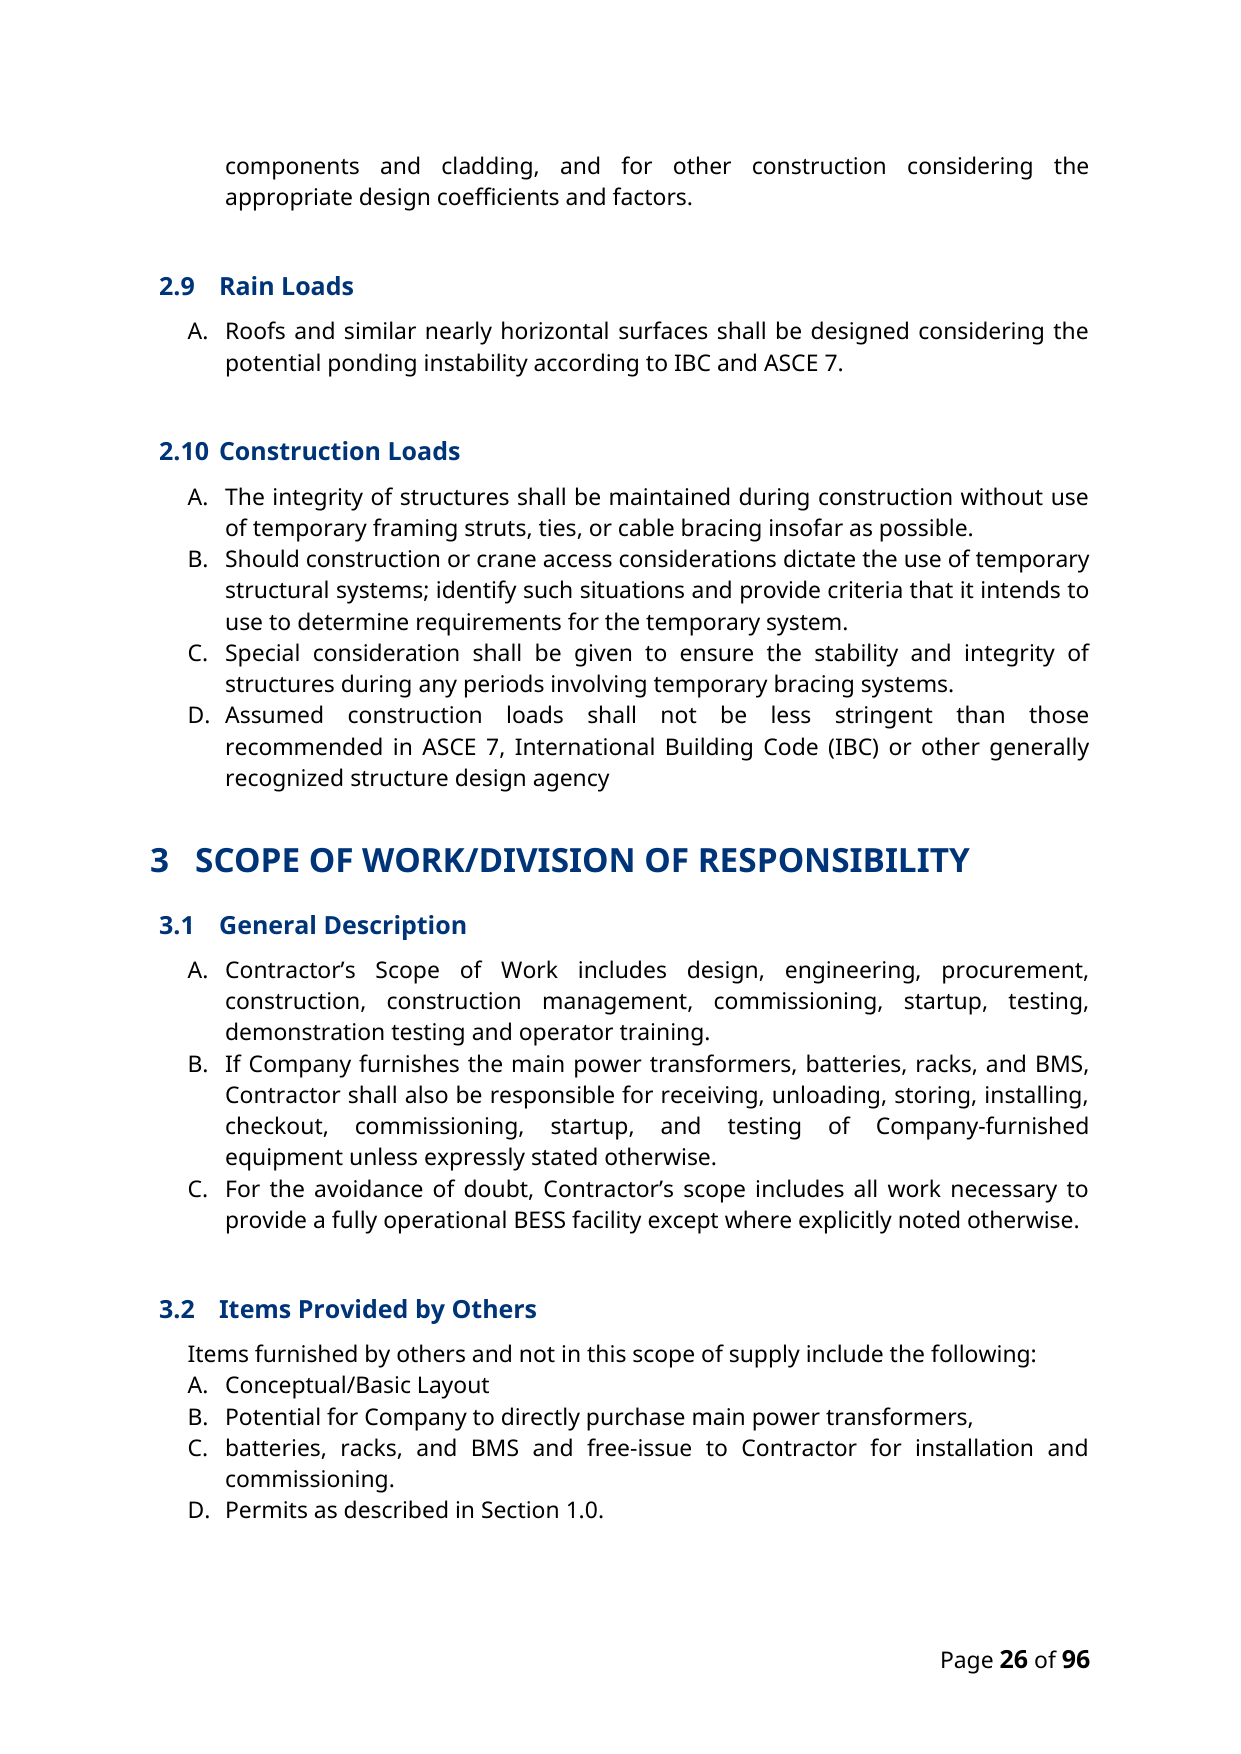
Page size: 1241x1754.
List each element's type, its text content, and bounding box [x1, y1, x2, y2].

list Assumed construction loads shall not be less stringent than those recommended in ASCE 7, International Building Code (IBC) or other generally recognized structure design agency [187, 699, 1090, 793]
list batteries, racks, and BMS and free-issue to Contractor for installation and commissioning. [187, 1432, 1090, 1494]
subtitle Items Provided by Others [159, 1291, 1090, 1325]
list For the avoidance of doubt, Contractor’s scope includes all work necessary to provide a fully operational BESS facility except where explicitly noted otherwise. [187, 1173, 1090, 1235]
text Items furnished by others and not in this scope of supply include the following: [187, 1338, 1090, 1369]
list If Company furnishes the main power transformers, batteries, racks, and BMS, Contractor shall also be responsible for receiving, unloading, storing, installing, checkout, commissioning, startup, and testing of Company-furnished equipment unless expressly stated otherwise. [187, 1048, 1090, 1173]
list Special consideration shall be given to ensure the stability and integrity of structures during any periods involving temporary bracing systems. [187, 637, 1090, 699]
subtitle SCOPE OF WORK/DIVISION OF RESPONSIBILITY [150, 837, 1090, 882]
subtitle General Description [159, 907, 1090, 941]
list The integrity of structures shall be maintained during construction without use of temporary framing struts, ties, or cable bracing insofar as possible. [187, 481, 1090, 543]
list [187, 150, 1090, 212]
list Potential for Company to directly purchase main power transformers, [187, 1400, 1090, 1432]
list Should construction or crane access considerations dictate the use of temporary structural systems; identify such situations and provide criteria that it intends to use to determine requirements for the temporary system. [187, 543, 1090, 637]
list Roofs and similar nearly horizontal surfaces shall be designed considering the potential ponding instability according to IBC and ASCE 7. [187, 315, 1090, 378]
subtitle Construction Loads [159, 434, 1090, 468]
list Contractor’s Scope of Work includes design, engineering, procurement, construction, construction management, commissioning, startup, testing, demonstration testing and operator training. [187, 954, 1090, 1048]
list Permits as described in Section 1.0. [187, 1494, 1090, 1525]
list Conceptual/Basic Layout [187, 1369, 1090, 1400]
subtitle Rain Loads [159, 269, 1090, 303]
